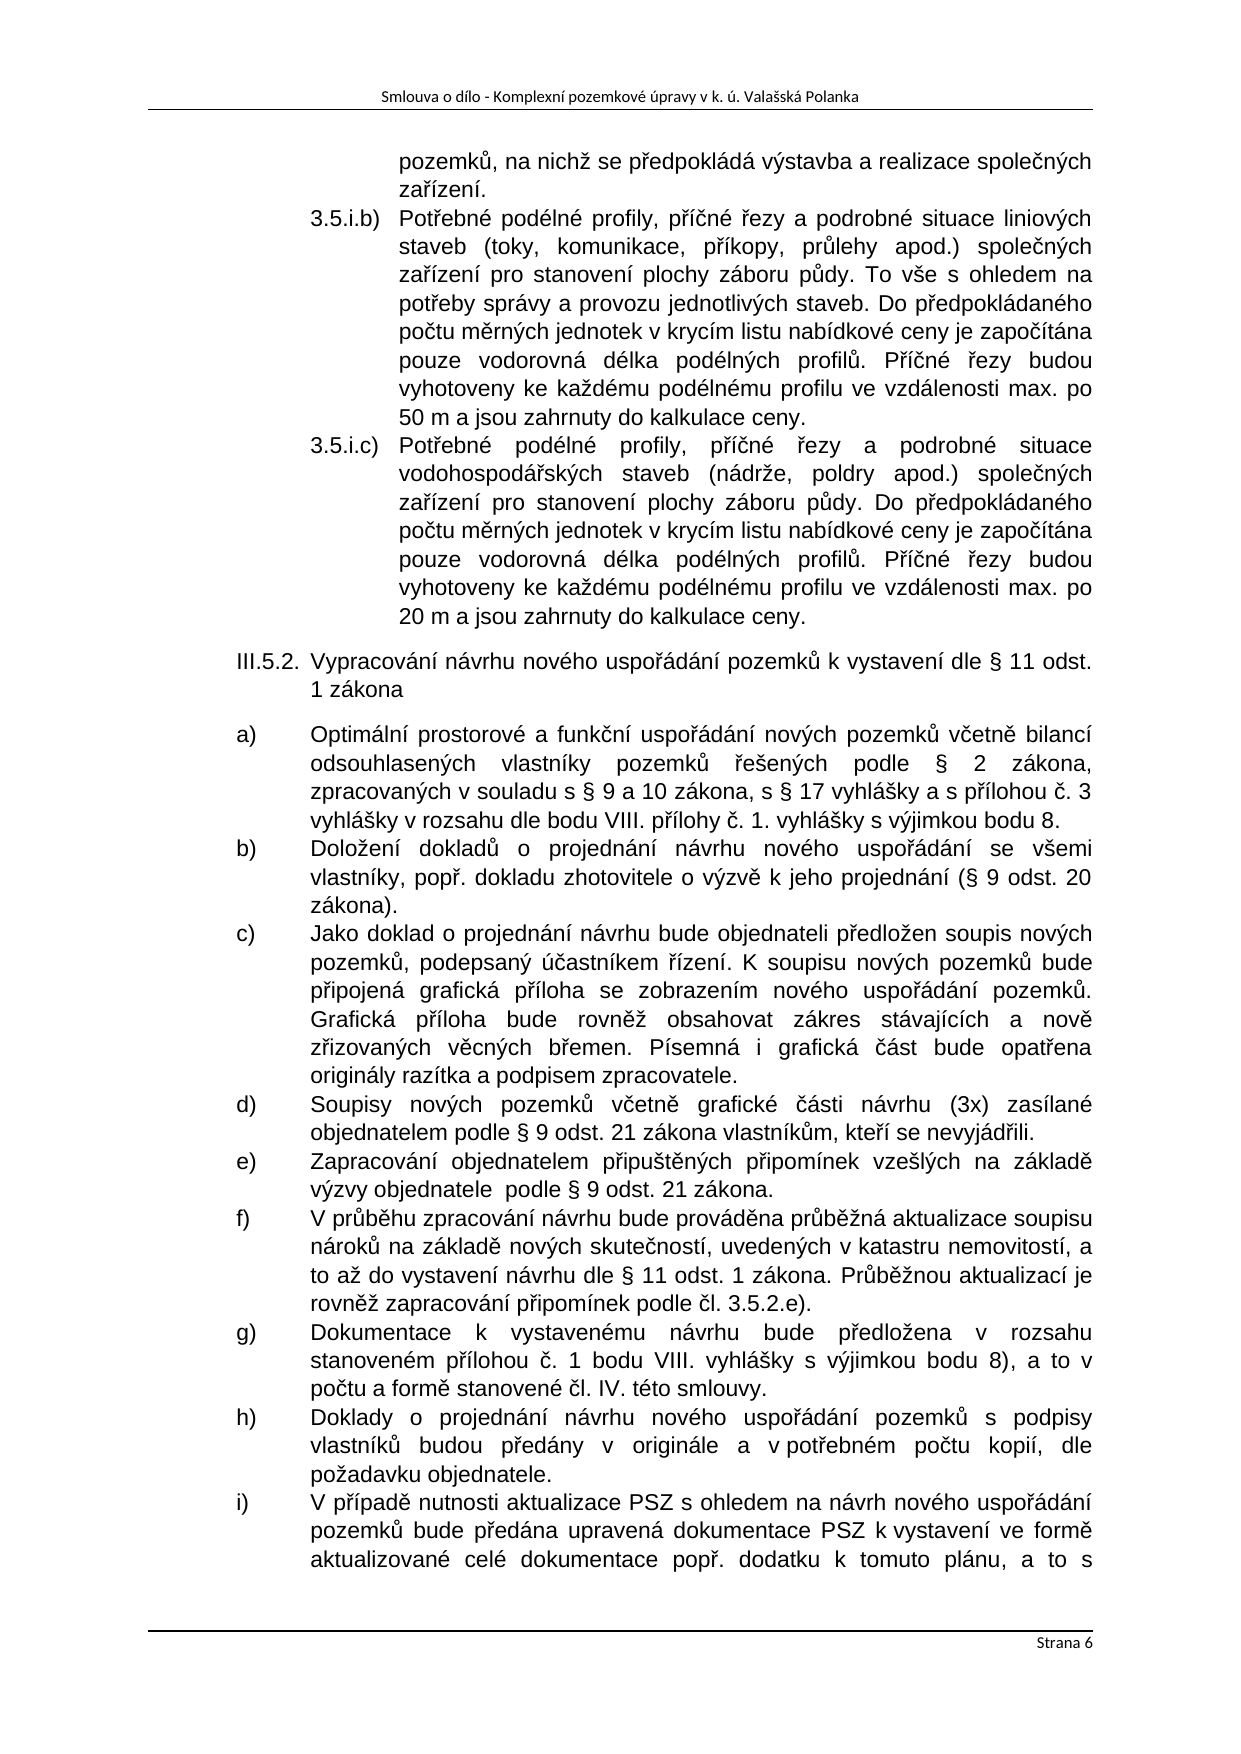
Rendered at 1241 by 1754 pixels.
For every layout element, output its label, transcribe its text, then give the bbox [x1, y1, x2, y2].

text V průběhu zpracování návrhu bude prováděna průběžná aktualizace soupisu nároků na základě nových skutečností, uvedených v katastru nemovitostí, a to až do vystavení návrhu dle § 11 odst. 1 zákona. Průběžnou aktualizací je rovněž zapracování připomínek podle čl. 3.5.2.e). [236, 1205, 1093, 1316]
text Doložení dokladů o projednání návrhu nového uspořádání se všemi vlastníky, popř. dokladu zhotovitele o výzvě k jeho projednání (§ 9 odst. 20 zákona). [236, 835, 1093, 918]
list 3.5.i.c) Potřebné podélné profily, příčné řezy a podrobné situace vodohospodářských staveb (nádrže, poldry apod.) společných zařízení pro stanovení plochy záboru půdy. Do předpokládaného počtu měrných jednotek v krycím listu nabídkové ceny je započítána pouze vodorovná délka podélných profilů. Příčné řezy budou vyhotoveny ke každému podélnému profilu ve vzdálenosti max. po 20 m a jsou zahrnuty do kalkulace ceny. [310, 432, 1093, 629]
text Soupisy nových pozemků včetně grafické části návrhu (3x) zasílané objednatelem podle § 9 odst. 21 zákona vlastníkům, kteří se nevyjádřili. [236, 1091, 1093, 1146]
text Doklady o projednání návrhu nového uspořádání pozemků s podpisy vlastníků budou předány v originále a v potřebném počtu kopií, dle požadavku objednatele. [236, 1404, 1093, 1487]
text Jako doklad o projednání návrhu bude objednateli předložen soupis nových pozemků, podepsaný účastníkem řízení. K soupisu nových pozemků bude připojená grafická příloha se zobrazením nového uspořádání pozemků. Grafická příloha bude rovněž obsahovat zákres stávajících a nově zřizovaných věcných břemen. Písemná i grafická část bude opatřena originály razítka a podpisem zpracovatele. [236, 920, 1093, 1089]
text Dokumentace k vystavenému návrhu bude předložena v rozsahu stanoveném přílohou č. 1 bodu VIII. vyhlášky s výjimkou bodu 8), a to v počtu a formě stanovené čl. IV. této smlouvy. [236, 1318, 1093, 1402]
text Vypracování návrhu nového uspořádání pozemků k vystavení dle § 11 odst. 1 zákona [236, 648, 1093, 702]
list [310, 148, 1093, 202]
text Zapracování objednatelem připuštěných připomínek vzešlých na základě výzvy objednatele podle § 9 odst. 21 zákona. [236, 1148, 1093, 1203]
list 3.5.i.b) Potřebné podélné profily, příčné řezy a podrobné situace liniových staveb (toky, komunikace, příkopy, průlehy apod.) společných zařízení pro stanovení plochy záboru půdy. To vše s ohledem na potřeby správy a provozu jednotlivých staveb. Do předpokládaného počtu měrných jednotek v krycím listu nabídkové ceny je započítána pouze vodorovná délka podélných profilů. Příčné řezy budou vyhotoveny ke každému podélnému profilu ve vzdálenosti max. po 50 m a jsou zahrnuty do kalkulace ceny. [310, 204, 1093, 430]
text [236, 1489, 1093, 1572]
text Optimální prostorové a funkční uspořádání nových pozemků včetně bilancí odsouhlasených vlastníky pozemků řešených podle § 2 zákona, zpracovaných v souladu s § 9 a 10 zákona, s § 17 vyhlášky a s přílohou č. 3 vyhlášky v rozsahu dle bodu VIII. přílohy č. 1. vyhlášky s výjimkou bodu 8. [236, 721, 1093, 833]
